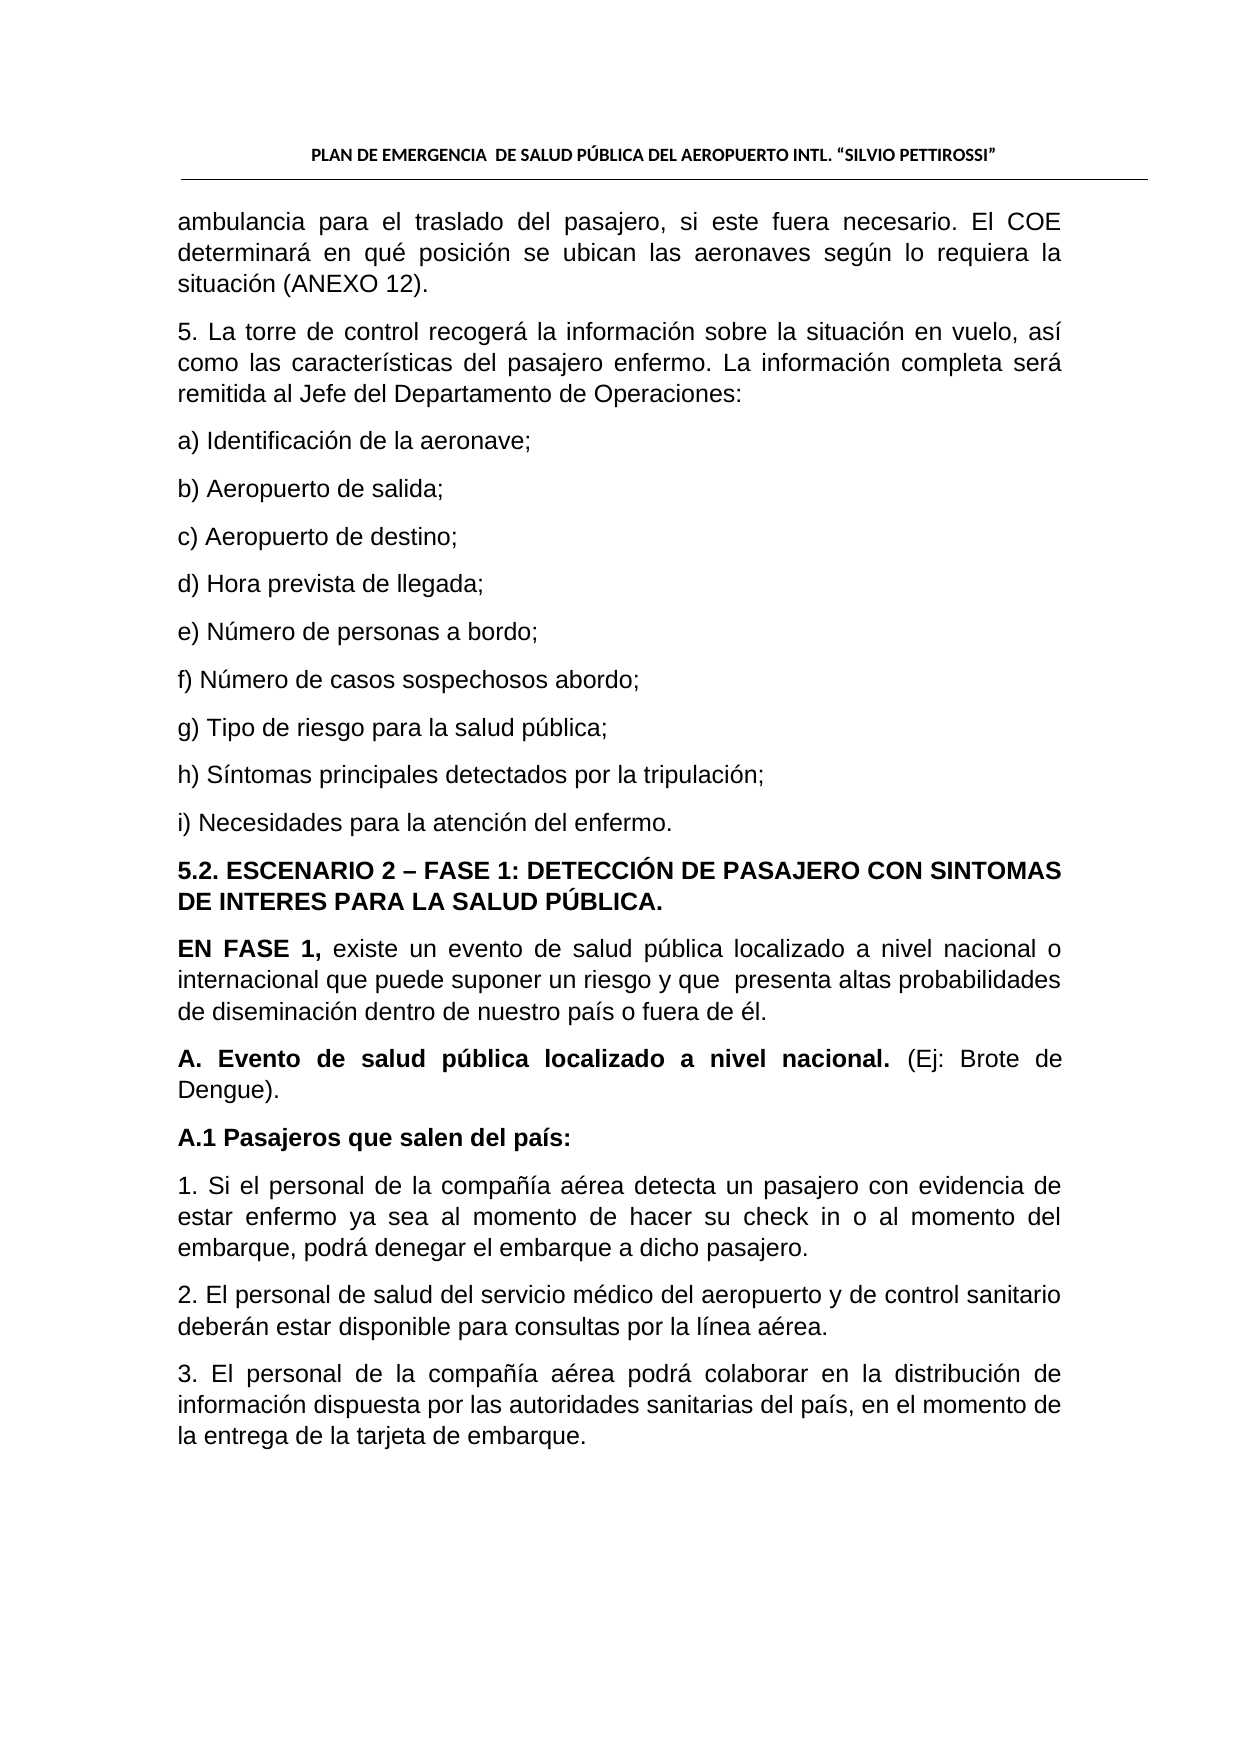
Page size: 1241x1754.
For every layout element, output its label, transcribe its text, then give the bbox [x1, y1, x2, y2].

text 5.2. ESCENARIO 2 – FASE 1: DETECCIÓN DE PASAJERO CON SINTOMAS DE INTERES PARA LA SALUD PÚBLICA. [177, 856, 1063, 916]
text 2. El personal de salud del servicio médico del aeropuerto y de control sanitario deberán estar disponible para consultas por la línea aérea. [177, 1281, 1063, 1340]
text 5. La torre de control recogerá la información sobre la situación en vuelo, así como las características del pasajero enfermo. La información completa será remitida al Jefe del Departamento de Operaciones: [177, 317, 1063, 407]
text e) Número de personas a bordo; [177, 617, 1063, 646]
text 3. El personal de la compañía aérea podrá colaborar en la distribución de información dispuesta por las autoridades sanitarias del país, en el momento de la entrega de la tarjeta de embarque. [177, 1359, 1063, 1450]
text c) Aeropuerto de destino; [177, 522, 1063, 551]
text i) Necesidades para la atención del enfermo. [177, 808, 1063, 837]
text g) Tipo de riesgo para la salud pública; [177, 713, 1063, 741]
text f) Número de casos sospechosos abordo; [177, 665, 1063, 694]
text 1. Si el personal de la compañía aérea detecta un pasajero con evidencia de estar enfermo ya sea al momento de hacer su check in o al momento del embarque, podrá denegar el embarque a dicho pasajero. [177, 1171, 1063, 1262]
text A. Evento de salud pública localizado a nivel nacional. (Ej: Brote de Dengue). [177, 1044, 1063, 1104]
text b) Aeropuerto de salida; [177, 474, 1063, 503]
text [177, 207, 1063, 298]
text d) Hora prevista de llegada; [177, 569, 1063, 598]
text h) Síntomas principales detectados por la tripulación; [177, 760, 1063, 789]
text A.1 Pasajeros que salen del país: [177, 1123, 1063, 1152]
text a) Identificación de la aeronave; [177, 426, 1063, 455]
text EN FASE 1, existe un evento de salud pública localizado a nivel nacional o internacional que puede suponer un riesgo y que presenta altas probabilidades de diseminación dentro de nuestro país o fuera de él. [177, 934, 1063, 1025]
